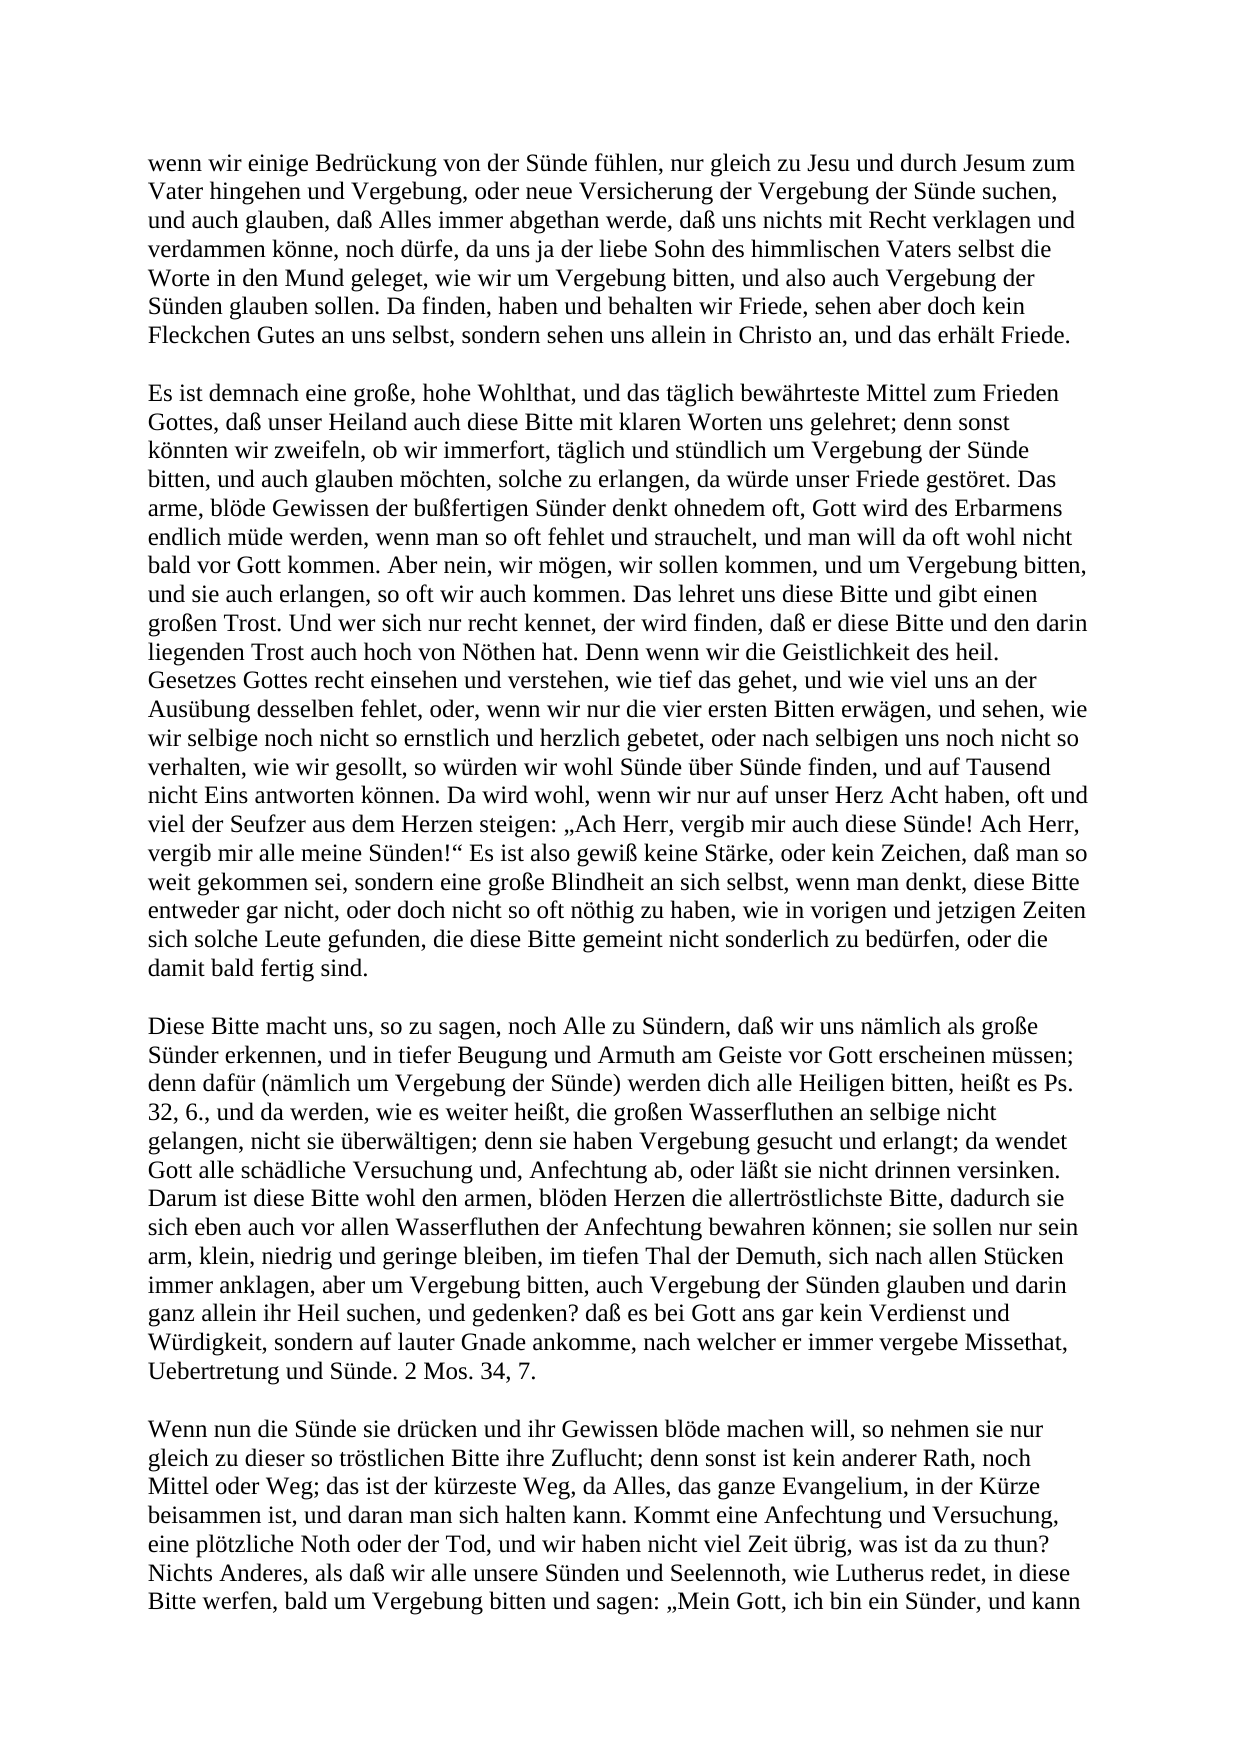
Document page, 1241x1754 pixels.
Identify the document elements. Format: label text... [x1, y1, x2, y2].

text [148, 148, 1093, 349]
text Diese Bitte macht uns, so zu sagen, noch Alle zu Sündern, daß wir uns nämlich als große Sünder erkennen, und in tiefer Beugung und Armuth am Geiste vor Gott erscheinen müssen; denn dafür (nämlich um Vergebung der Sünde) werden dich alle Heiligen bitten, heißt es Ps. 32, 6., und da werden, wie es weiter heißt, die großen Wasserfluthen an selbige nicht gelangen, nicht sie überwältigen; denn sie haben Vergebung gesucht und erlangt; da wendet Gott alle schädliche Versuchung und, Anfechtung ab, oder läßt sie nicht drinnen versinken. Darum ist diese Bitte wohl den armen, blöden Herzen die allertröstlichste Bitte, dadurch sie sich eben auch vor allen Wasserfluthen der Anfechtung bewahren können; sie sollen nur sein arm, klein, niedrig und geringe bleiben, im tiefen Thal der Demuth, sich nach allen Stücken immer anklagen, aber um Vergebung bitten, auch Vergebung der Sünden glauben und darin ganz allein ihr Heil suchen, und gedenken? daß es bei Gott ans gar kein Verdienst und Würdigkeit, sondern auf lauter Gnade ankomme, nach welcher er immer vergebe Missethat, Uebertretung und Sünde. 2 Mos. 34, 7. [148, 1011, 1093, 1385]
text Es ist demnach eine große, hohe Wohlthat, und das täglich bewährteste Mittel zum Frieden Gottes, daß unser Heiland auch diese Bitte mit klaren Worten uns gelehret; denn sonst könnten wir zweifeln, ob wir immerfort, täglich und stündlich um Vergebung der Sünde bitten, und auch glauben möchten, solche zu erlangen, da würde unser Friede gestöret. Das arme, blöde Gewissen der bußfertigen Sünder denkt ohnedem oft, Gott wird des Erbarmens endlich müde werden, wenn man so oft fehlet und strauchelt, und man will da oft wohl nicht bald vor Gott kommen. Aber nein, wir mögen, wir sollen kommen, und um Vergebung bitten, und sie auch erlangen, so oft wir auch kommen. Das lehret uns diese Bitte und gibt einen großen Trost. Und wer sich nur recht kennet, der wird finden, daß er diese Bitte und den darin liegenden Trost auch hoch von Nöthen hat. Denn wenn wir die Geistlichkeit des heil. Gesetzes Gottes recht einsehen und verstehen, wie tief das gehet, und wie viel uns an der Ausübung desselben fehlet, oder, wenn wir nur die vier ersten Bitten erwägen, und sehen, wie wir selbige noch nicht so ernstlich und herzlich gebetet, oder nach selbigen uns noch nicht so verhalten, wie wir gesollt, so würden wir wohl Sünde über Sünde finden, und auf Tausend nicht Eins antworten können. Da wird wohl, wenn wir nur auf unser Herz Acht haben, oft und viel der Seufzer aus dem Herzen steigen: „Ach Herr, vergib mir auch diese Sünde! Ach Herr, vergib mir alle meine Sünden!“ Es ist also gewiß keine Stärke, oder kein Zeichen, daß man so weit gekommen sei, sondern eine große Blindheit an sich selbst, wenn man denkt, diese Bitte entweder gar nicht, oder doch nicht so oft nöthig zu haben, wie in vorigen und jetzigen Zeiten sich solche Leute gefunden, die diese Bitte gemeint nicht sonderlich zu bedürfen, oder die damit bald fertig sind. [148, 378, 1093, 982]
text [148, 1414, 1093, 1615]
